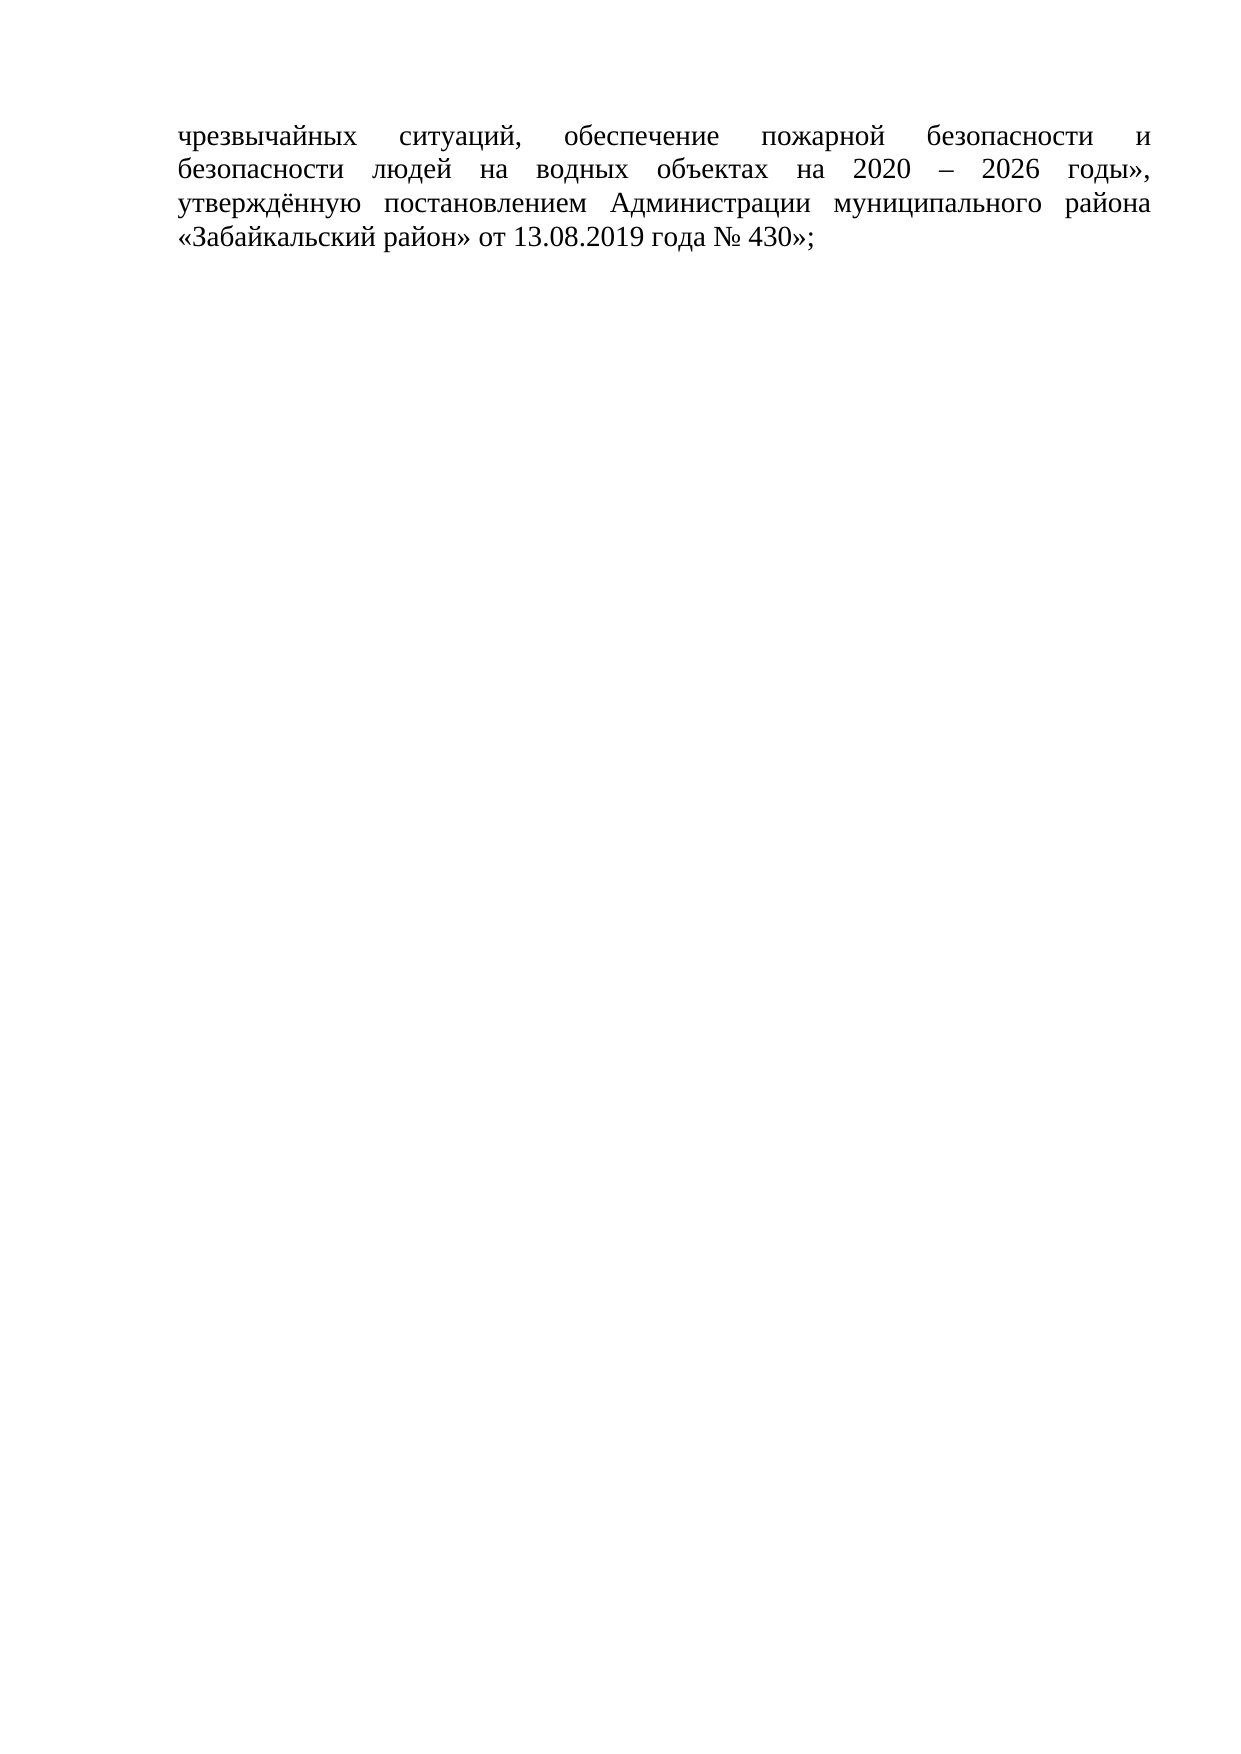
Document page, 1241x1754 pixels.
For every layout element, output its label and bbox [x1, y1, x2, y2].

text [177, 118, 1152, 252]
